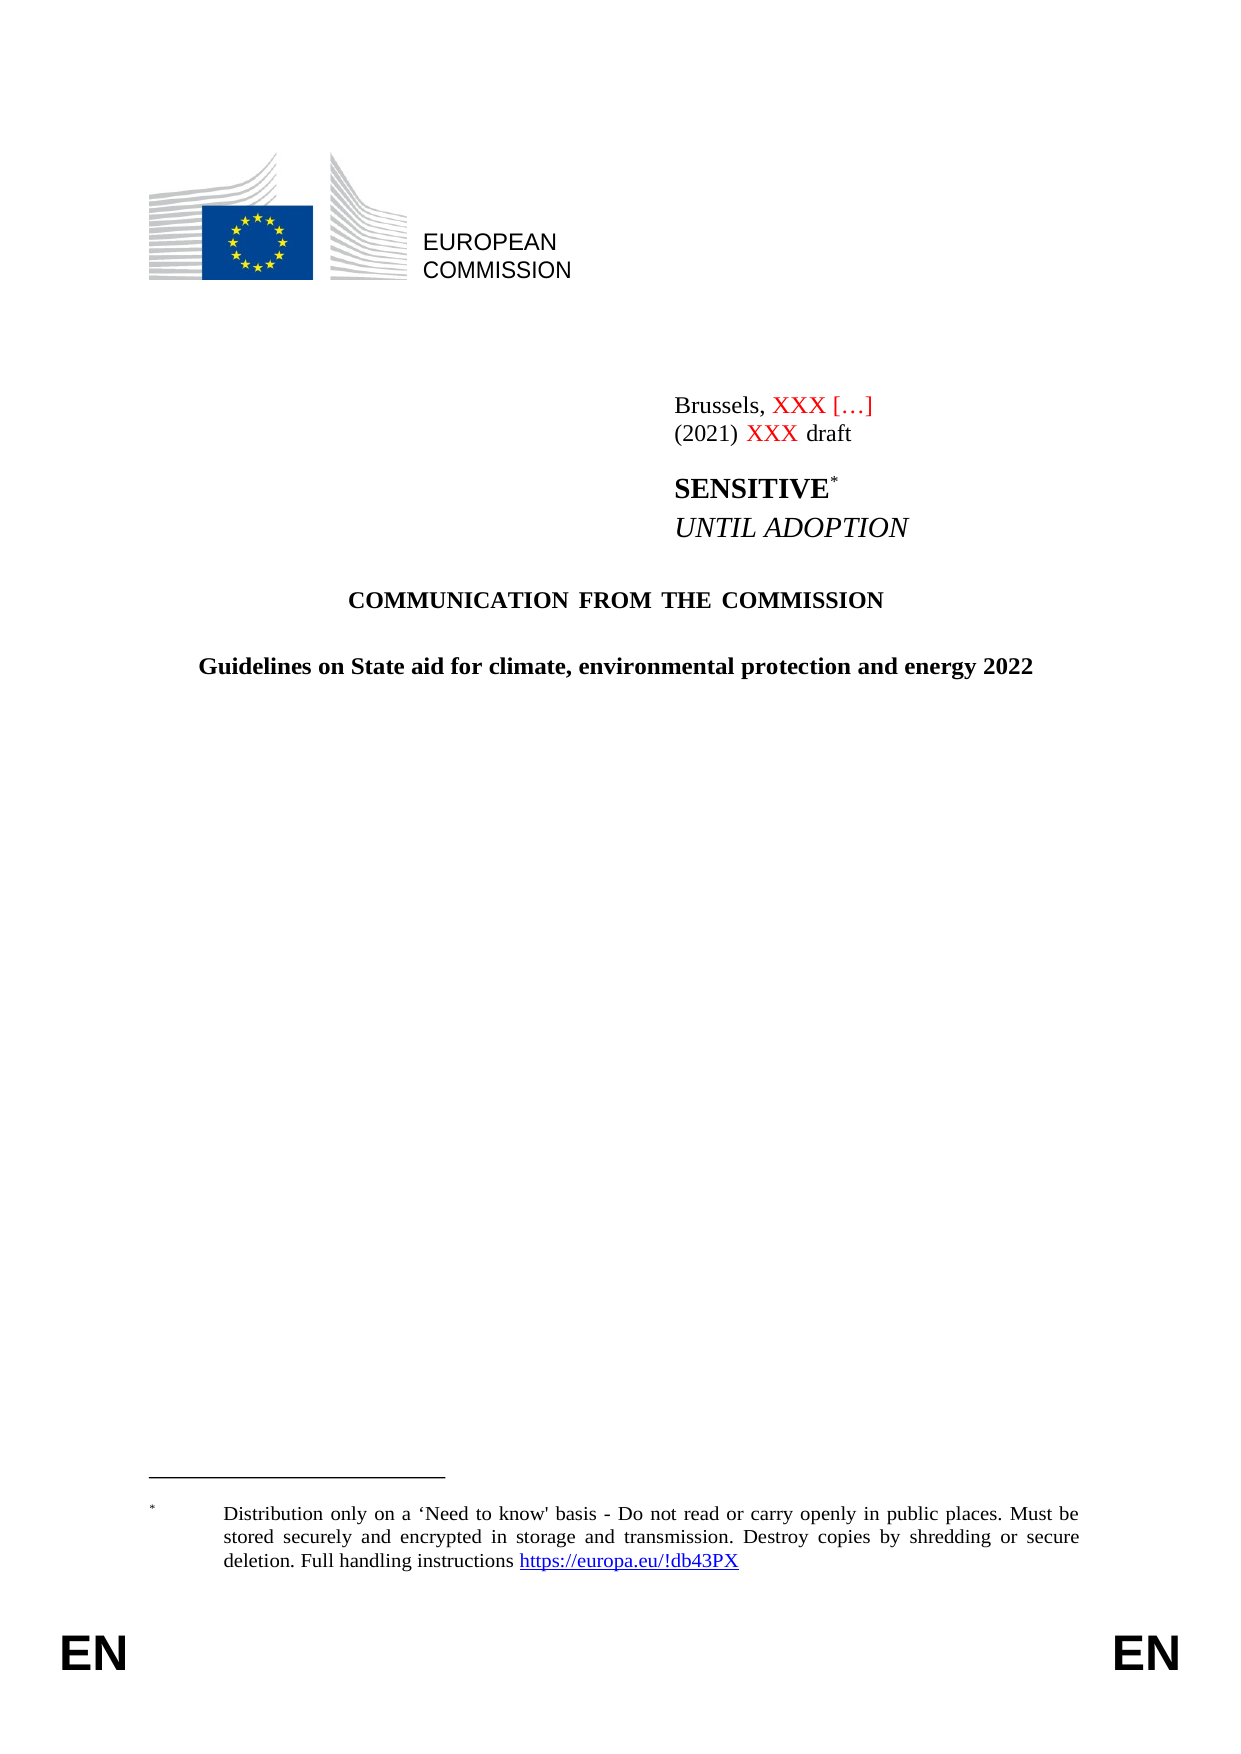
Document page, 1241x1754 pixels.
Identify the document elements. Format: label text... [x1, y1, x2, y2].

text Guidelines on State aid for climate, environmental protection and energy 2022 [157, 652, 1074, 680]
text EUROPEAN COMMISSION [423, 228, 704, 283]
text SENSITIVE* [674, 471, 1192, 505]
text UNTIL ADOPTION [674, 510, 1192, 543]
text * Distribution only on a ‘Need to know' basis - Do not read or carry openly in public places. Must be stored securely and encrypted in storage and transmission. Destroy copies by shredding or secure deletion. Full handling instructions https://europa.eu/!db43PX [149, 1502, 1082, 1572]
text Brussels, XXX […](2021) XXX draft [674, 391, 928, 447]
text COMMUNICATION FROM THE COMMISSION [158, 587, 1074, 614]
picture [149, 152, 407, 280]
title EN EN [59, 1624, 1192, 1681]
